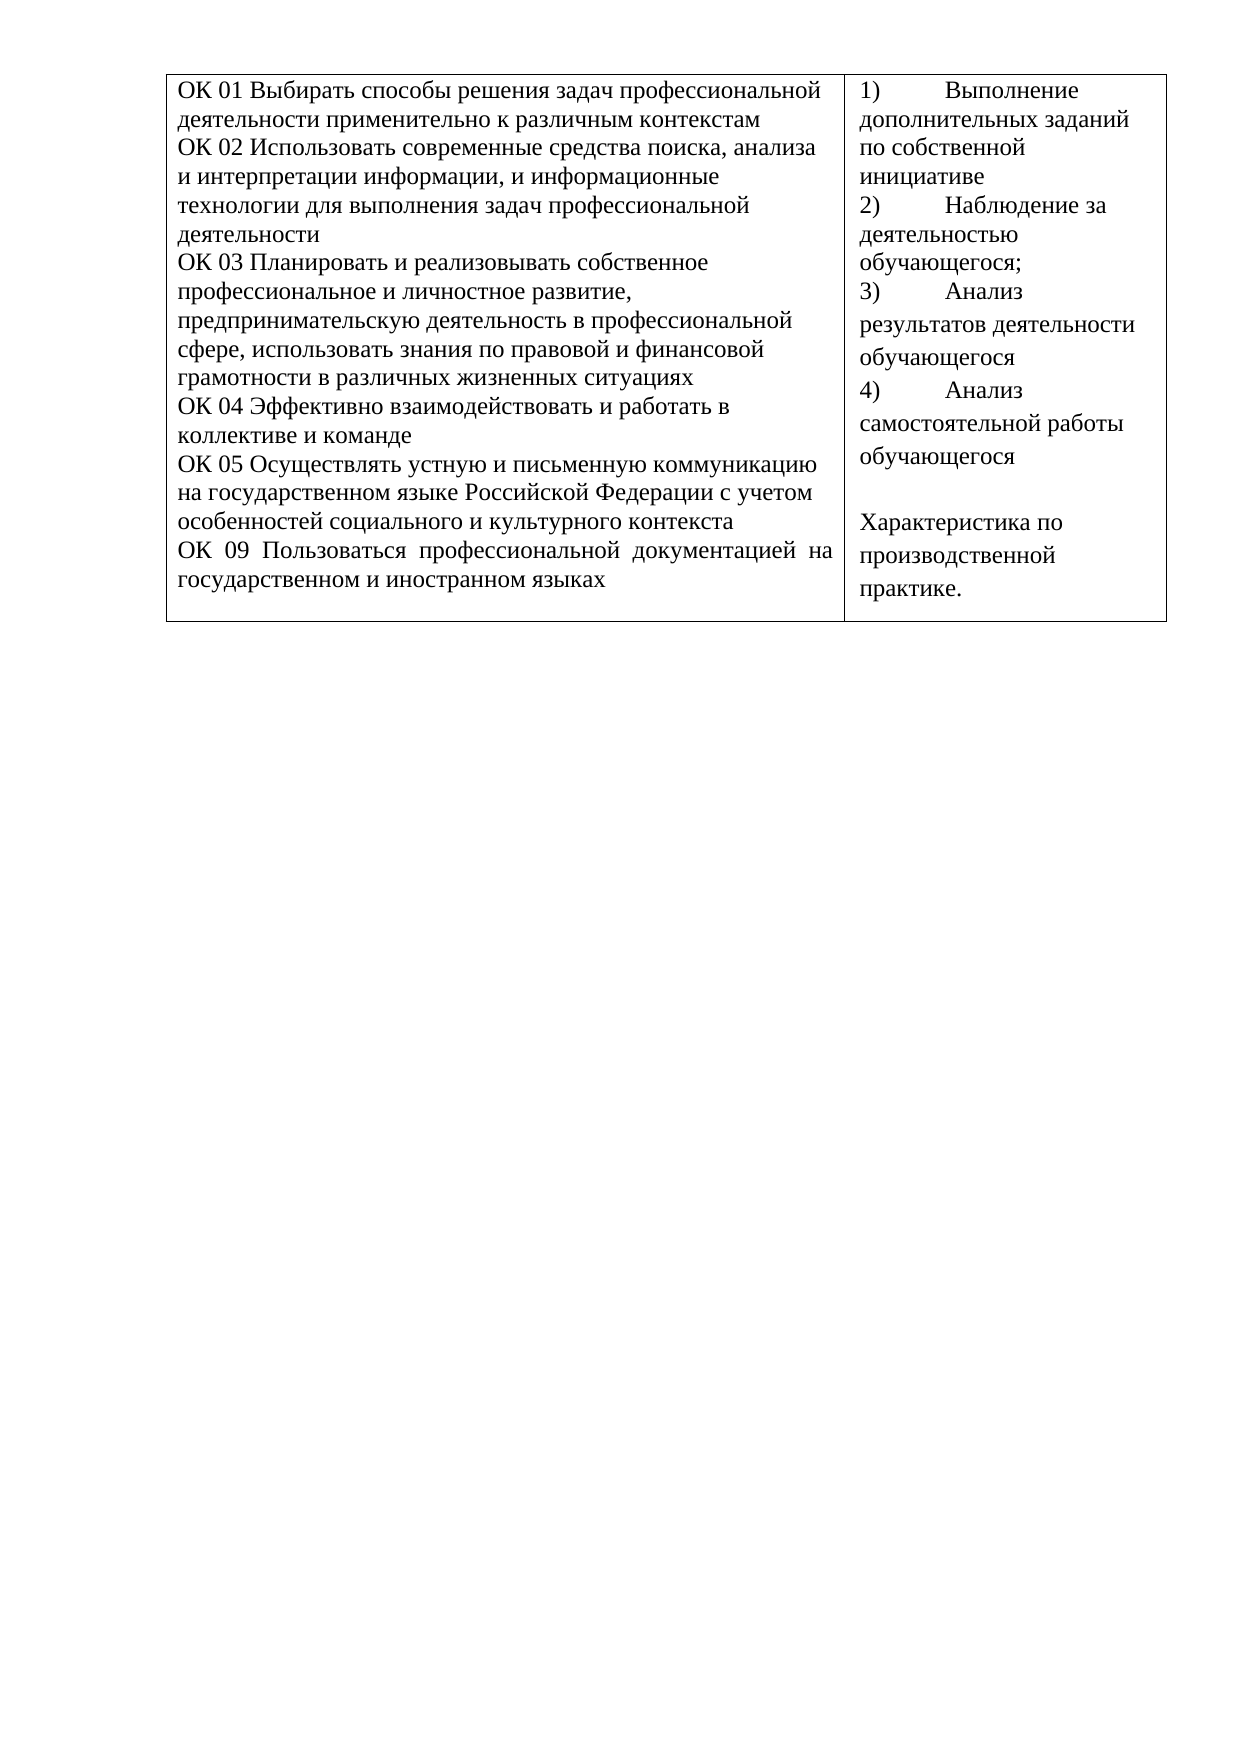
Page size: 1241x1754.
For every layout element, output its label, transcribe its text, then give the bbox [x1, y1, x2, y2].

table_cell Выполнение дополнительных заданий по собственной инициативе Наблюдение за деятельностью обучающегося; Анализ результатов деятельности обучающегося Анализ самостоятельной работы обучающегося Характеристика по производственной практике. [845, 75, 1166, 621]
table_cell ОК 01 Выбирать способы решения задач профессиональной деятельности применительно к различным контекстам ОК 02 Использовать современные средства поиска, анализа и интерпретации информации, и информационные технологии для выполнения задач профессиональной деятельности ОК 03 Планировать и реализовывать собственное профессиональное и личностное развитие, предпринимательскую деятельность в профессиональной сфере, использовать знания по правовой и финансовой грамотности в различных жизненных ситуациях ОК 04 Эффективно взаимодействовать и работать в коллективе и команде ОК 05 Осуществлять устную и письменную коммуникацию на государственном языке Российской Федерации с учетом особенностей социального и культурного контекста ОК 09 Пользоваться профессиональной документацией на государственном и иностранном языках [167, 75, 844, 621]
